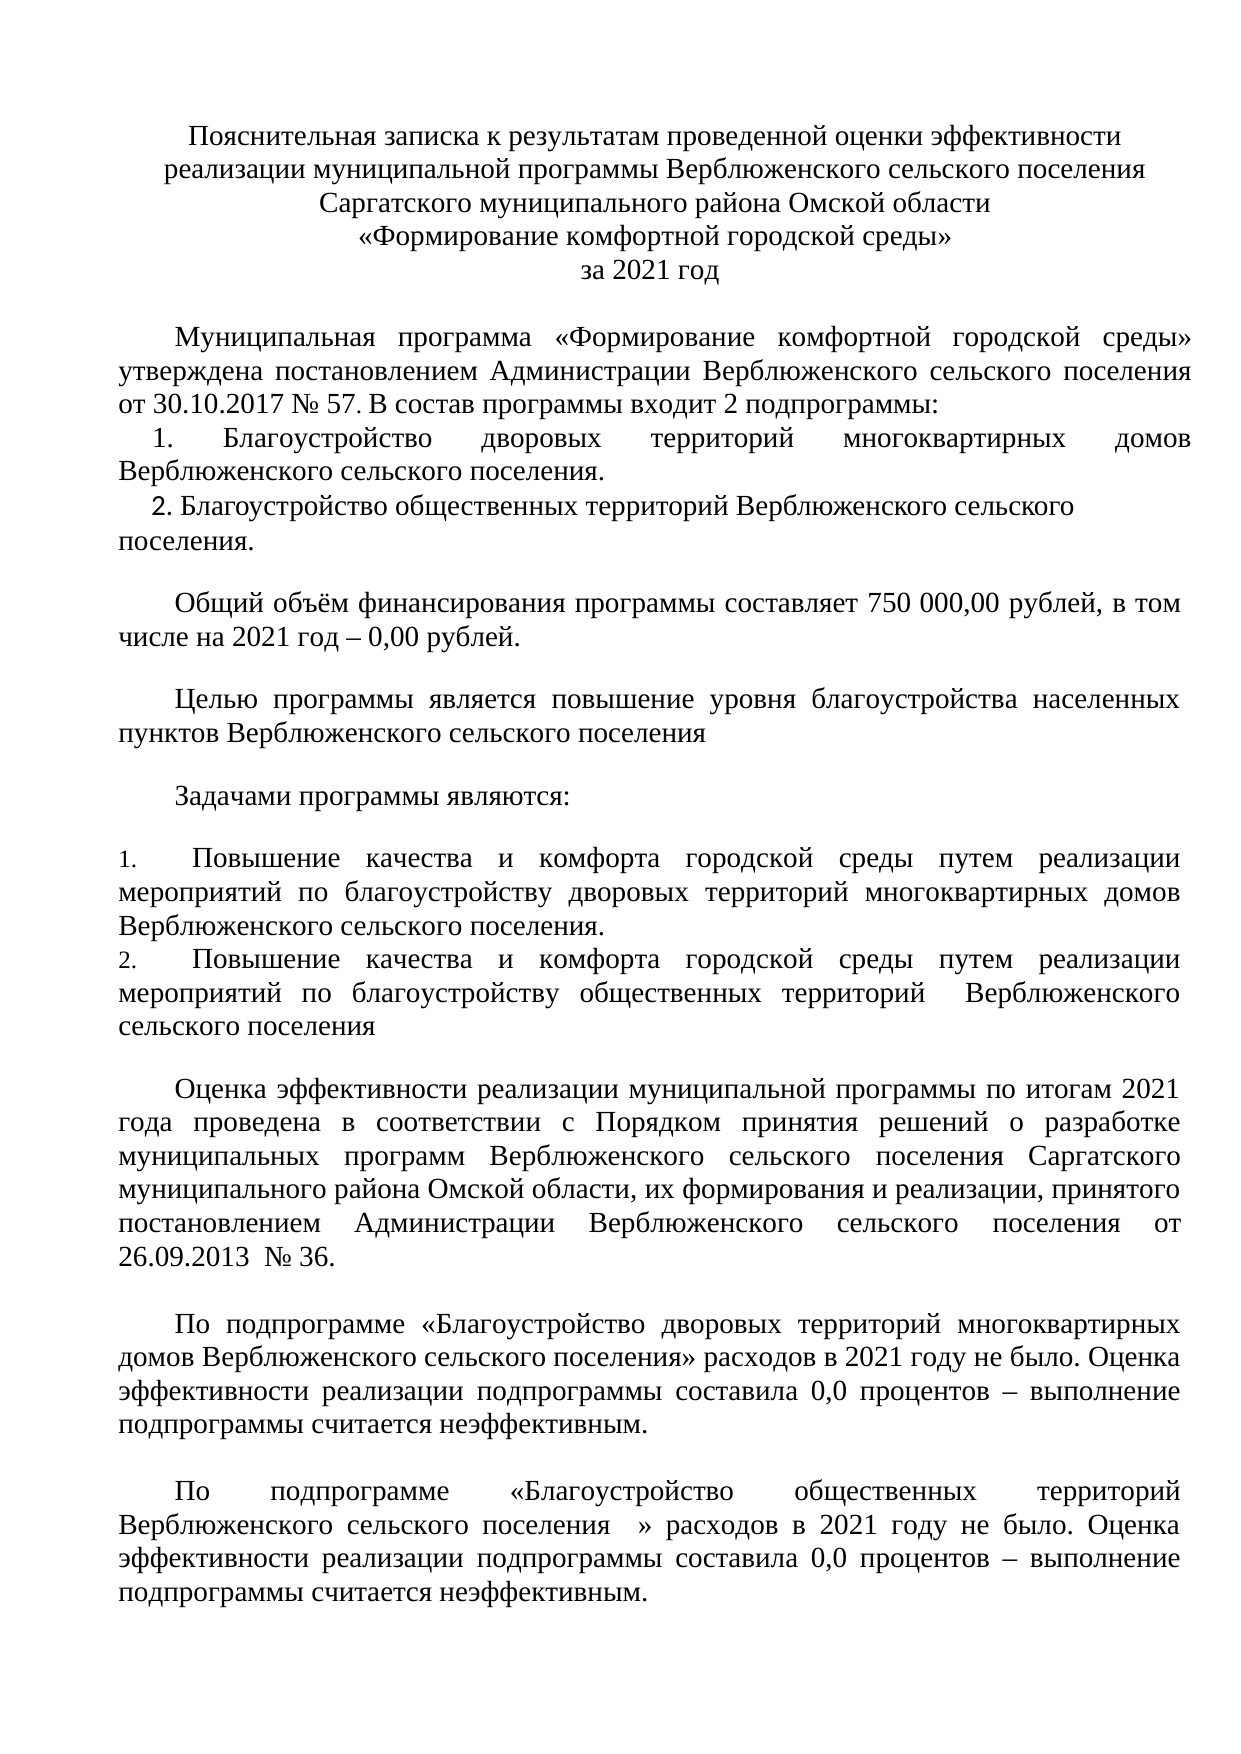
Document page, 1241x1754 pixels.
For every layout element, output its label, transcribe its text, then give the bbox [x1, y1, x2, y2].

text Муниципальная программа «Формирование комфортной городской среды» утверждена постановлением Администрации Верблюженского сельского поселения от 30.10.2017 № 57. В состав программы входит 2 подпрограммы: [118, 319, 1192, 420]
text Задачами программы являются: [118, 778, 1181, 811]
title Оценка эффективности реализации муниципальной программы по итогам 2021 года проведена в соответствии с Порядком принятия решений о разработке муниципальных программ Верблюженского сельского поселения Саргатского муниципального района Омской области, их формирования и реализации, принятого постановлением Администрации Верблюженского сельского поселения от 26.09.2013 № 36. [118, 1100, 1181, 1301]
text Пояснительная записка к результатам проведенной оценки эффективности реализации муниципальной программы Верблюженского сельского поселения Саргатского муниципального района Омской области [128, 118, 1181, 219]
text Общий объём финансирования программы составляет 750 000,00 рублей, в том числе на 2021 год – 0,00 рублей. [118, 585, 1181, 652]
list Повышение качества и комфорта городской среды путем реализации мероприятий по благоустройству общественных территорий Верблюженского сельского поселения [118, 970, 1181, 1071]
list Повышение качества и комфорта городской среды путем реализации мероприятий по благоустройству дворовых территорий многоквартирных домов Верблюженского сельского поселения. [118, 841, 1181, 941]
text за 2021 год [118, 252, 1181, 286]
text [118, 1503, 1181, 1603]
text Целью программы является повышение уровня благоустройства населенных пунктов Верблюженского сельского поселения [118, 682, 1181, 749]
text «Формирование комфортной городской среды» [128, 219, 1181, 252]
text По подпрограмме «Благоустройство дворовых территорий многоквартирных домов Верблюженского сельского поселения» расходов в 2021 году не было. Оценка эффективности реализации подпрограммы составила 0,0 процентов – выполнение подпрограммы считается неэффективным. [118, 1335, 1181, 1469]
text 2. Благоустройство общественных территорий Верблюженского сельского поселения. [118, 487, 1181, 556]
text 1. Благоустройство дворовых территорий многоквартирных домов Верблюженского сельского поселения. [118, 420, 1192, 487]
